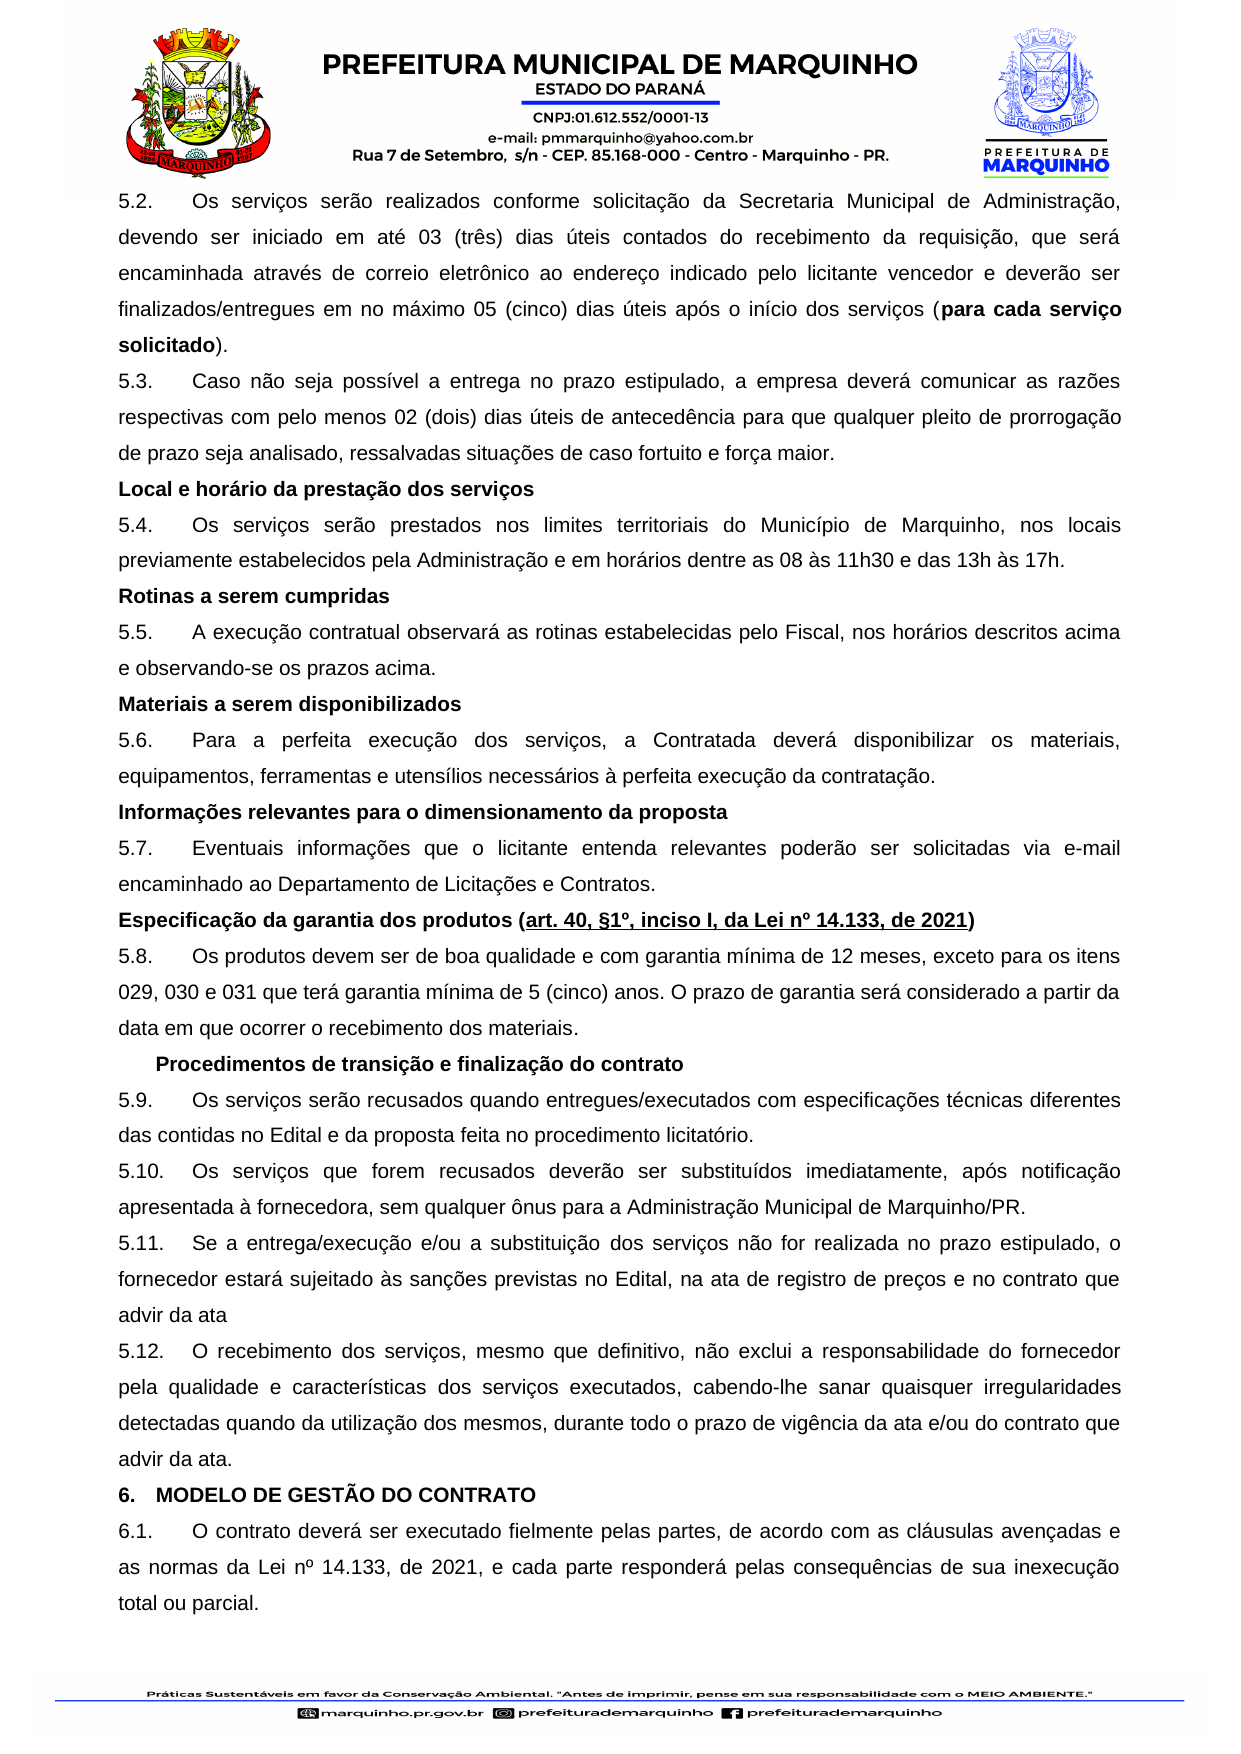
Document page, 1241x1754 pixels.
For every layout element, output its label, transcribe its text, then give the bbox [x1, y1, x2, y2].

text Eventuais informações que o licitante entenda relevantes poderão ser solicitadas via e-mail encaminhado ao Departamento de Licitações e Contratos. [118, 836, 1122, 896]
text Rotinas a serem cumpridas [118, 584, 1122, 608]
text MODELO DE GESTÃO DO CONTRATO [118, 1483, 1122, 1507]
picture [60, 0, 1181, 203]
text O recebimento dos serviços, mesmo que definitivo, não exclui a responsabilidade do fornecedor pela qualidade e características dos serviços executados, cabendo-lhe sanar quaisquer irregularidades detectadas quando da utilização dos mesmos, durante todo o prazo de vigência da ata e/ou do contrato que advir da ata. [118, 1339, 1122, 1471]
text Especificação da garantia dos produtos (art. 40, §1º, inciso I, da Lei nº 14.133, de 2021) [118, 908, 1122, 932]
text Para a perfeita execução dos serviços, a Contratada deverá disponibilizar os materiais, equipamentos, ferramentas e utensílios necessários à perfeita execução da contratação. [118, 728, 1122, 788]
text Materiais a serem disponibilizados [118, 692, 1122, 716]
text Os serviços serão recusados quando entregues/executados com especificações técnicas diferentes das contidas no Edital e da proposta feita no procedimento licitatório. [118, 1087, 1122, 1147]
text A execução contratual observará as rotinas estabelecidas pelo Fiscal, nos horários descritos acima e observando-se os prazos acima. [118, 620, 1122, 680]
text Os serviços serão realizados conforme solicitação da Secretaria Municipal de Administração, devendo ser iniciado em até 03 (três) dias úteis contados do recebimento da requisição, que será encaminhada através de correio eletrônico ao endereço indicado pelo licitante vencedor e deverão ser finalizados/entregues em no máximo 05 (cinco) dias úteis após o início dos serviços (para cada serviço solicitado). [118, 189, 1122, 357]
text Informações relevantes para o dimensionamento da proposta [118, 800, 1122, 824]
text Os serviços que forem recusados deverão ser substituídos imediatamente, após notificação apresentada à fornecedora, sem qualquer ônus para a Administração Municipal de Marquinho/PR. [118, 1159, 1122, 1219]
text Os produtos devem ser de boa qualidade e com garantia mínima de 12 meses, exceto para os itens 029, 030 e 031 que terá garantia mínima de 5 (cinco) anos. O prazo de garantia será considerado a partir da data em que ocorrer o recebimento dos materiais. [118, 944, 1122, 1039]
picture [31, 1673, 1208, 1736]
text Local e horário da prestação dos serviços [118, 476, 1122, 500]
text Procedimentos de transição e finalização do contrato [155, 1051, 1122, 1075]
text O contrato deverá ser executado fielmente pelas partes, de acordo com as cláusulas avençadas e as normas da Lei nº 14.133, de 2021, e cada parte responderá pelas consequências de sua inexecução total ou parcial. [118, 1519, 1122, 1614]
text Caso não seja possível a entrega no prazo estipulado, a empresa deverá comunicar as razões respectivas com pelo menos 02 (dois) dias úteis de antecedência para que qualquer pleito de prorrogação de prazo seja analisado, ressalvadas situações de caso fortuito e força maior. [118, 369, 1122, 464]
text Se a entrega/execução e/ou a substituição dos serviços não for realizada no prazo estipulado, o fornecedor estará sujeitado às sanções previstas no Edital, na ata de registro de preços e no contrato que advir da ata [118, 1231, 1122, 1327]
text Os serviços serão prestados nos limites territoriais do Município de Marquinho, nos locais previamente estabelecidos pela Administração e em horários dentre as 08 às 11h30 e das 13h às 17h. [118, 512, 1122, 572]
